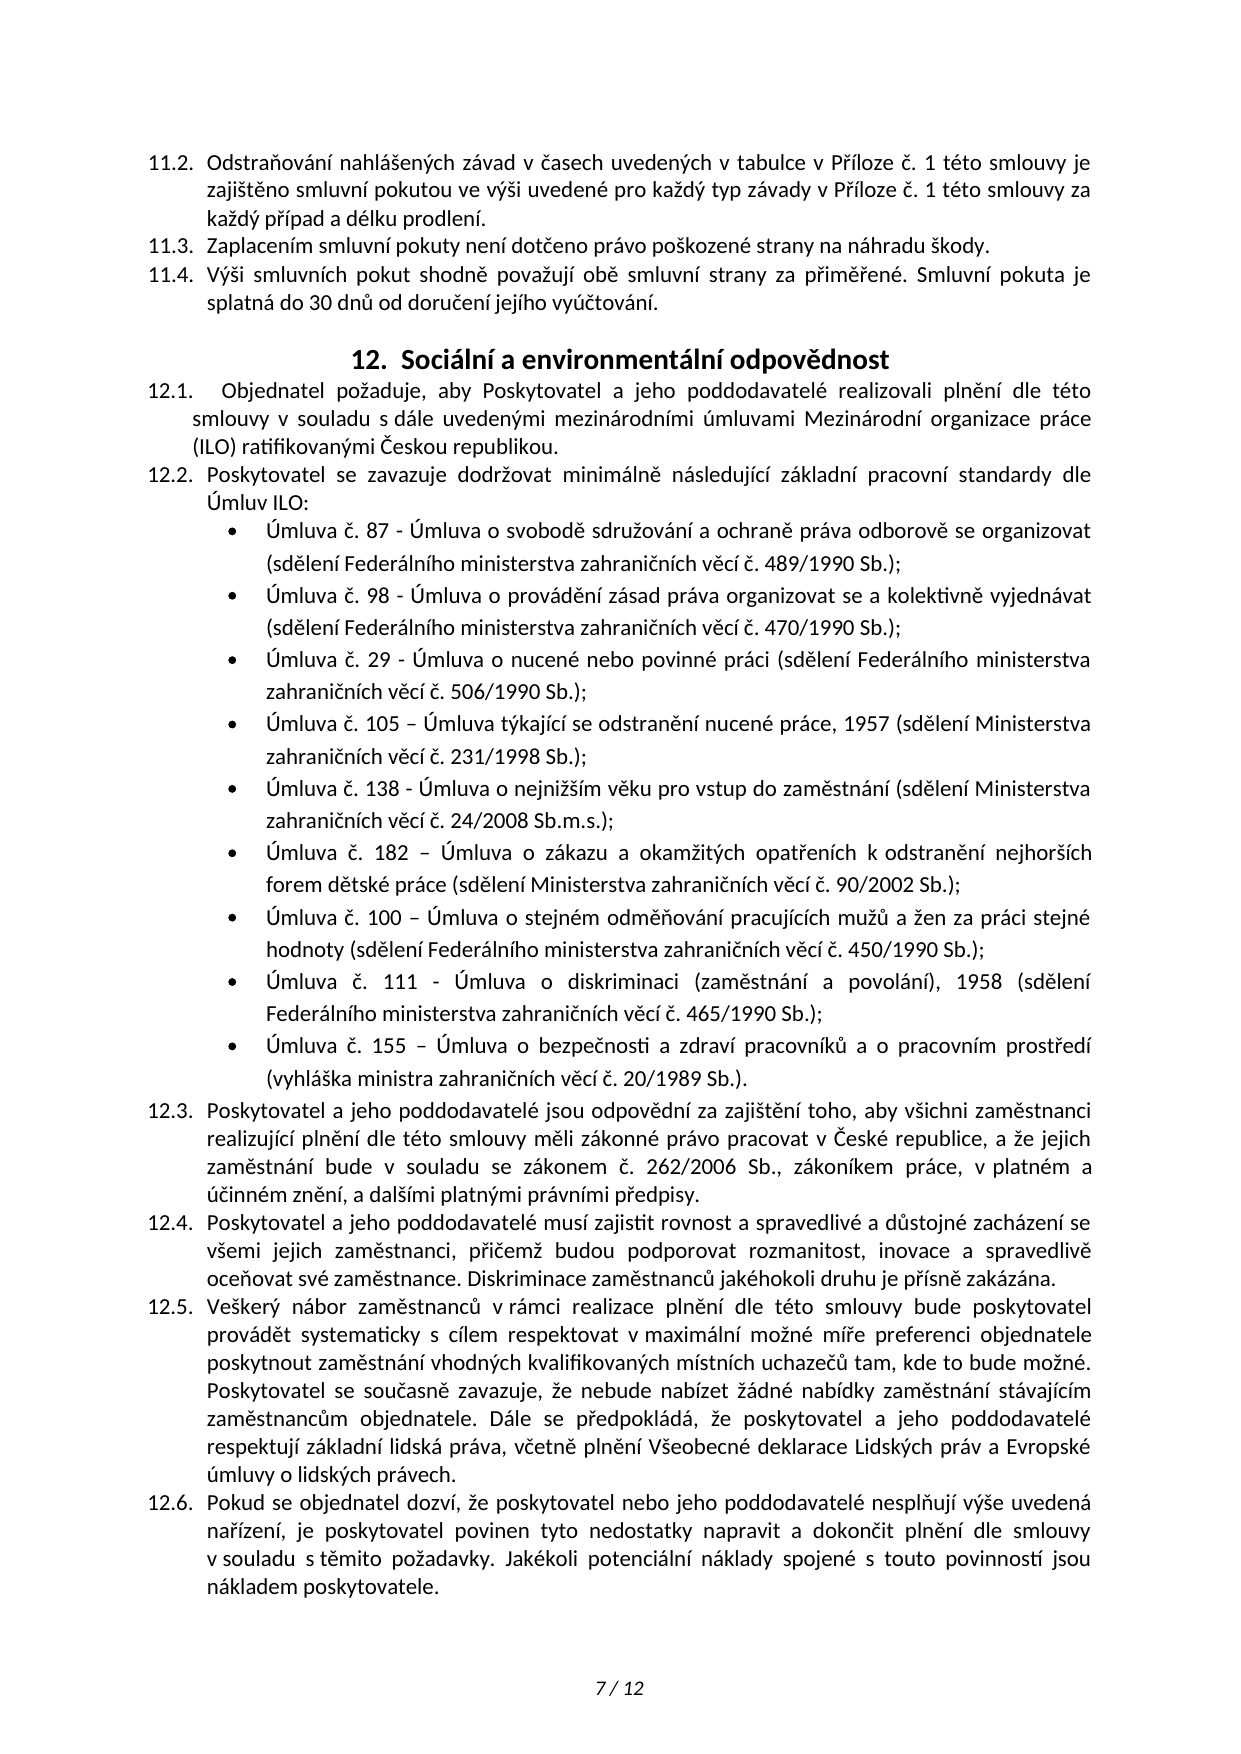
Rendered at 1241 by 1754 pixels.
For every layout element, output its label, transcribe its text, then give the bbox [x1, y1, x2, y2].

list Veškerý nábor zaměstnanců v rámci realizace plnění dle této smlouvy bude poskytovatel provádět systematicky s cílem respektovat v maximální možné míře preferenci objednatele poskytnout zaměstnání vhodných kvalifikovaných místních uchazečů tam, kde to bude možné. Poskytovatel se současně zavazuje, že nebude nabízet žádné nabídky zaměstnání stávajícím zaměstnancům objednatele. Dále se předpokládá, že poskytovatel a jeho poddodavatelé respektují základní lidská práva, včetně plnění Všeobecné deklarace Lidských práv a Evropské úmluvy o lidských právech. [147, 1292, 1093, 1488]
list Úmluva č. 182 – Úmluva o zákazu a okamžitých opatřeních k odstranění nejhorších forem dětské práce (sdělení Ministerstva zahraničních věcí č. 90/2002 Sb.); [228, 838, 1093, 898]
list Zaplacením smluvní pokuty není dotčeno právo poškozené strany na náhradu škody. [148, 232, 1093, 260]
list Úmluva č. 111 - Úmluva o diskriminaci (zaměstnání a povolání), 1958 (sdělení Federálního ministerstva zahraničních věcí č. 465/1990 Sb.); [228, 967, 1093, 1027]
list Poskytovatel se zavazuje dodržovat minimálně následující základní pracovní standardy dle Úmluv ILO: [147, 460, 1093, 516]
list Úmluva č. 98 - Úmluva o provádění zásad práva organizovat se a kolektivně vyjednávat (sdělení Federálního ministerstva zahraničních věcí č. 470/1990 Sb.); [228, 581, 1093, 641]
list Úmluva č. 155 – Úmluva o bezpečnosti a zdraví pracovníků a o pracovním prostředí (vyhláška ministra zahraničních věcí č. 20/1989 Sb.). [228, 1031, 1093, 1092]
subtitle Sociální a environmentální odpovědnost [148, 341, 1093, 376]
list Pokud se objednatel dozví, že poskytovatel nebo jeho poddodavatelé nesplňují výše uvedená nařízení, je poskytovatel povinen tyto nedostatky napravit a dokončit plnění dle smlouvy v souladu s těmito požadavky. Jakékoli potenciální náklady spojené s touto povinností jsou nákladem poskytovatele. [147, 1488, 1093, 1600]
list Poskytovatel a jeho poddodavatelé jsou odpovědní za zajištění toho, aby všichni zaměstnanci realizující plnění dle této smlouvy měli zákonné právo pracovat v České republice, a že jejich zaměstnání bude v souladu se zákonem č. 262/2006 Sb., zákoníkem práce, v platném a účinném znění, a dalšími platnými právními předpisy. [147, 1096, 1093, 1208]
list Úmluva č. 87 - Úmluva o svobodě sdružování a ochraně práva odborově se organizovat (sdělení Federálního ministerstva zahraničních věcí č. 489/1990 Sb.); [228, 516, 1093, 577]
list Úmluva č. 100 – Úmluva o stejném odměňování pracujících mužů a žen za práci stejné hodnoty (sdělení Federálního ministerstva zahraničních věcí č. 450/1990 Sb.); [228, 903, 1093, 963]
list Odstraňování nahlášených závad v časech uvedených v tabulce v Příloze č. 1 této smlouvy je zajištěno smluvní pokutou ve výši uvedené pro každý typ závady v Příloze č. 1 této smlouvy za každý případ a délku prodlení. [148, 148, 1093, 232]
list Objednatel požaduje, aby Poskytovatel a jeho poddodavatelé realizovali plnění dle této smlouvy v souladu s dále uvedenými mezinárodními úmluvami Mezinárodní organizace práce (ILO) ratifikovanými Českou republikou. [147, 376, 1093, 460]
list Úmluva č. 138 - Úmluva o nejnižším věku pro vstup do zaměstnání (sdělení Ministerstva zahraničních věcí č. 24/2008 Sb.m.s.); [228, 774, 1093, 834]
list Úmluva č. 29 - Úmluva o nucené nebo povinné práci (sdělení Federálního ministerstva zahraničních věcí č. 506/1990 Sb.); [228, 645, 1093, 705]
list Výši smluvních pokut shodně považují obě smluvní strany za přiměřené. Smluvní pokuta je splatná do 30 dnů od doručení jejího vyúčtování. [148, 260, 1093, 316]
list Poskytovatel a jeho poddodavatelé musí zajistit rovnost a spravedlivé a důstojné zacházení se všemi jejich zaměstnanci, přičemž budou podporovat rozmanitost, inovace a spravedlivě oceňovat své zaměstnance. Diskriminace zaměstnanců jakéhokoli druhu je přísně zakázána. [147, 1208, 1093, 1292]
list Úmluva č. 105 – Úmluva týkající se odstranění nucené práce, 1957 (sdělení Ministerstva zahraničních věcí č. 231/1998 Sb.); [228, 709, 1093, 770]
